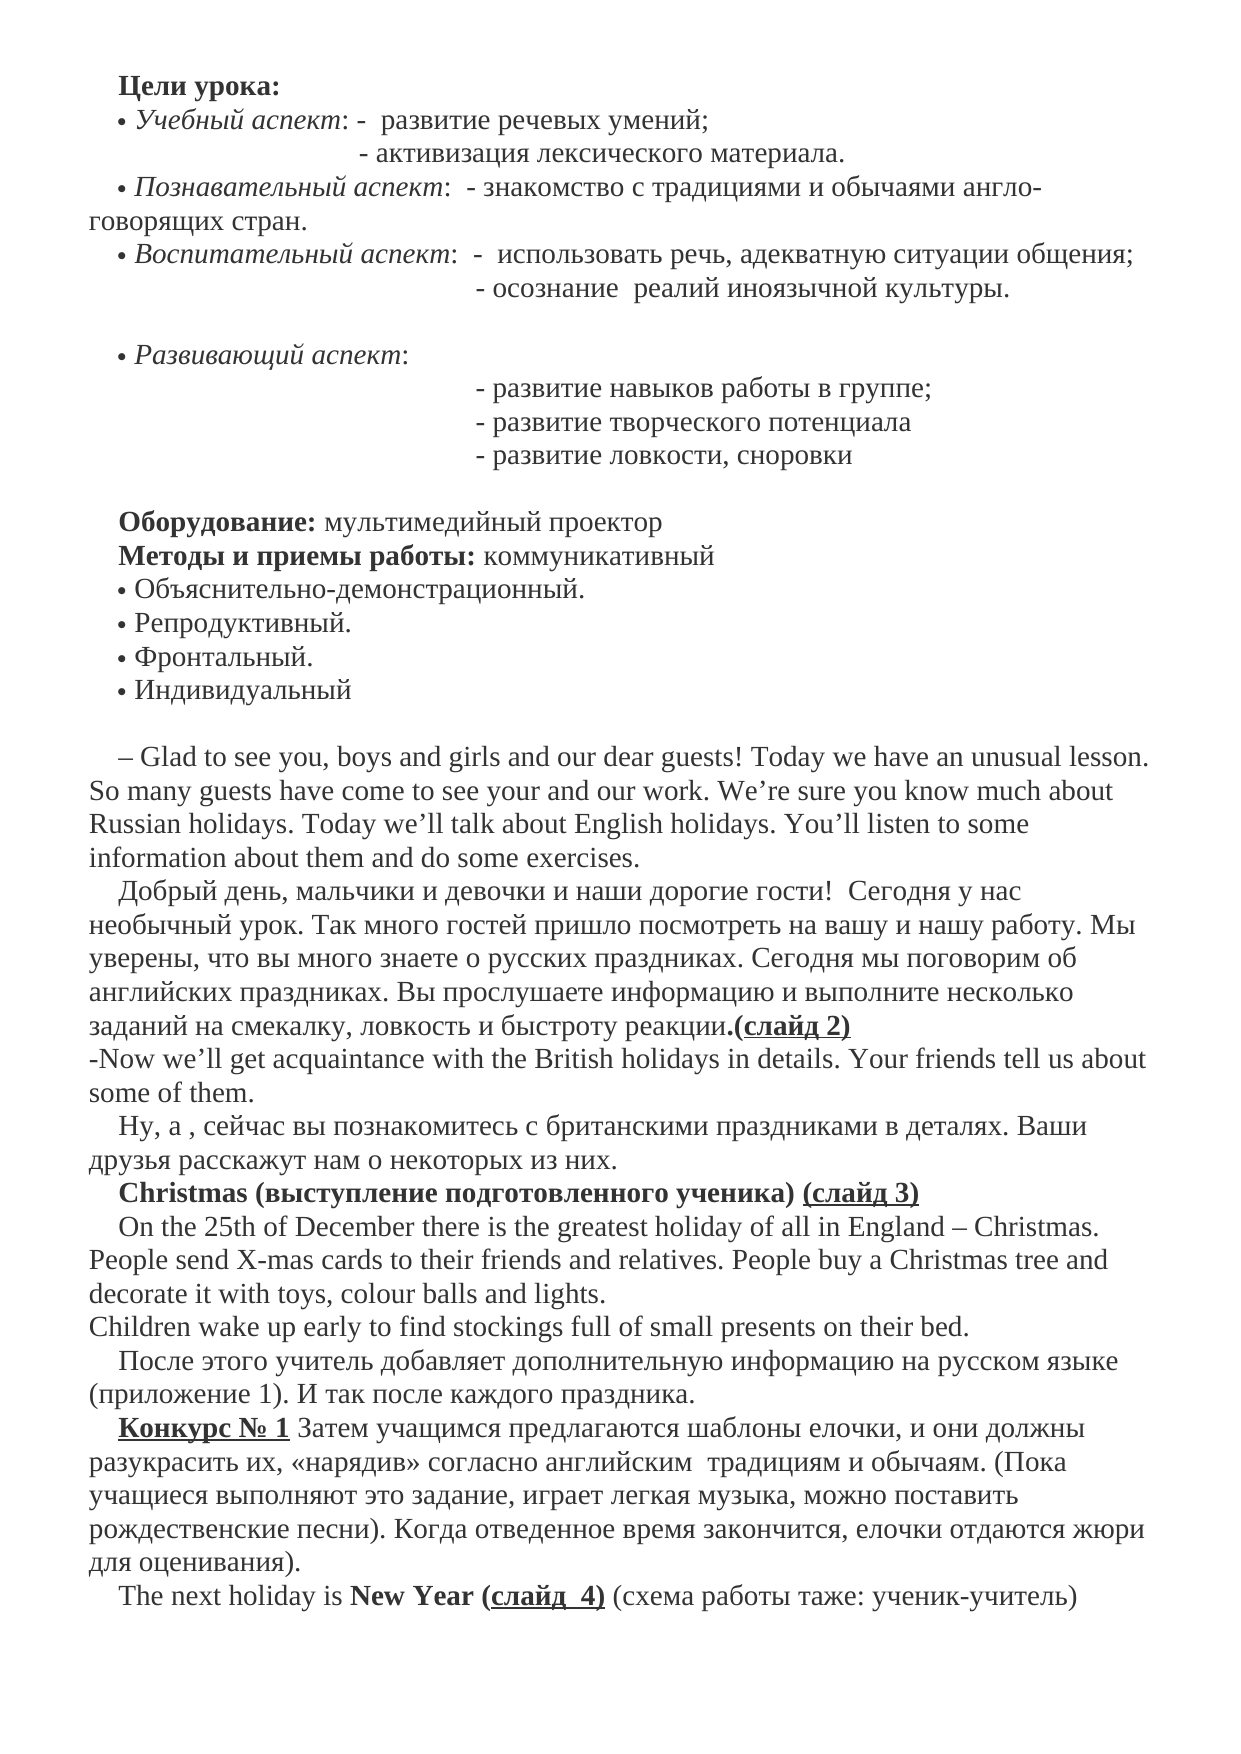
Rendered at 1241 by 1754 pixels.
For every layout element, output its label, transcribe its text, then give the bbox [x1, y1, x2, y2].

text Ну, а , сейчас вы познакомитесь с британскими праздниками в деталях. Ваши друзья расскажут нам о некоторых из них. [89, 1108, 1152, 1175]
list Воспитательный аспект: - использовать речь, адекватную ситуации общения; [89, 236, 1152, 270]
text Цели урока: [89, 68, 1152, 102]
text - активизация лексического материала. [118, 136, 1152, 169]
list Познавательный аспект: - знакомство с традициями и обычаями англо-говорящих стран. [89, 169, 1152, 236]
text - развитие ловкости, сноровки [118, 437, 1152, 471]
text – Glad to see you, boys and girls and our dear guests! Today we have an unusual lesson. So many guests have come to see your and our work. We’re sure you know much about Russian holidays. Today we’ll talk about English holidays. You’ll listen to some information about them and do some exercises. [89, 739, 1152, 873]
list Учебный аспект: - развитие речевых умений; [89, 102, 1152, 136]
list Объяснительно-демонстрационный. [89, 572, 1152, 605]
text После этого учитель добавляет дополнительную информацию на русском языке (приложение 1). И так после каждого праздника. [89, 1343, 1152, 1410]
text - развитие навыков работы в группе; [118, 370, 1152, 404]
list Репродуктивный. [89, 605, 1152, 639]
text Методы и приемы работы: коммуникативный [89, 538, 1152, 572]
text On the 25th of December there is the greatest holiday of all in England – Christmas. People send X-mas cards to their friends and relatives. People buy a Christmas tree and decorate it with toys, colour balls and lights. Children wake up early to find stockings full of small presents on their bed. [89, 1209, 1152, 1343]
text Оборудование: мультимедийный проектор [89, 504, 1152, 538]
list Индивидуальный [89, 672, 1152, 706]
text The next holiday is New Year (слайд 4) (схема работы таже: ученик-учитель) [89, 1578, 1152, 1611]
list Развивающий аспект: [89, 337, 1152, 370]
list Фронтальный. [89, 639, 1152, 672]
text - осознание реалий иноязычной культуры. [118, 270, 1152, 303]
text Конкурс № 1 Затем учащимся предлагаются шаблоны елочки, и они должны разукрасить их, «нарядив» согласно английским традициям и обычаям. (Пока учащиеся выполняют это задание, играет легкая музыка, можно поставить рождественские песни). Когда отведенное время закончится, елочки отдаются жюри для оценивания). [89, 1410, 1152, 1578]
text Christmas (выступление подготовленного ученика) (слайд 3) [89, 1175, 1152, 1209]
text - развитие творческого потенциала [118, 404, 1152, 437]
text Добрый день, мальчики и девочки и наши дорогие гости! Сегодня у нас необычный урок. Так много гостей пришло посмотреть на вашу и нашу работу. Мы уверены, что вы много знаете о русских праздниках. Сегодня мы поговорим об английских праздниках. Вы прослушаете информацию и выполните несколько заданий на смекалку, ловкость и быстроту реакции.(слайд 2) -Now we’ll get acquaintance with the British holidays in details. Your friends tell us about some of them. [89, 873, 1152, 1108]
